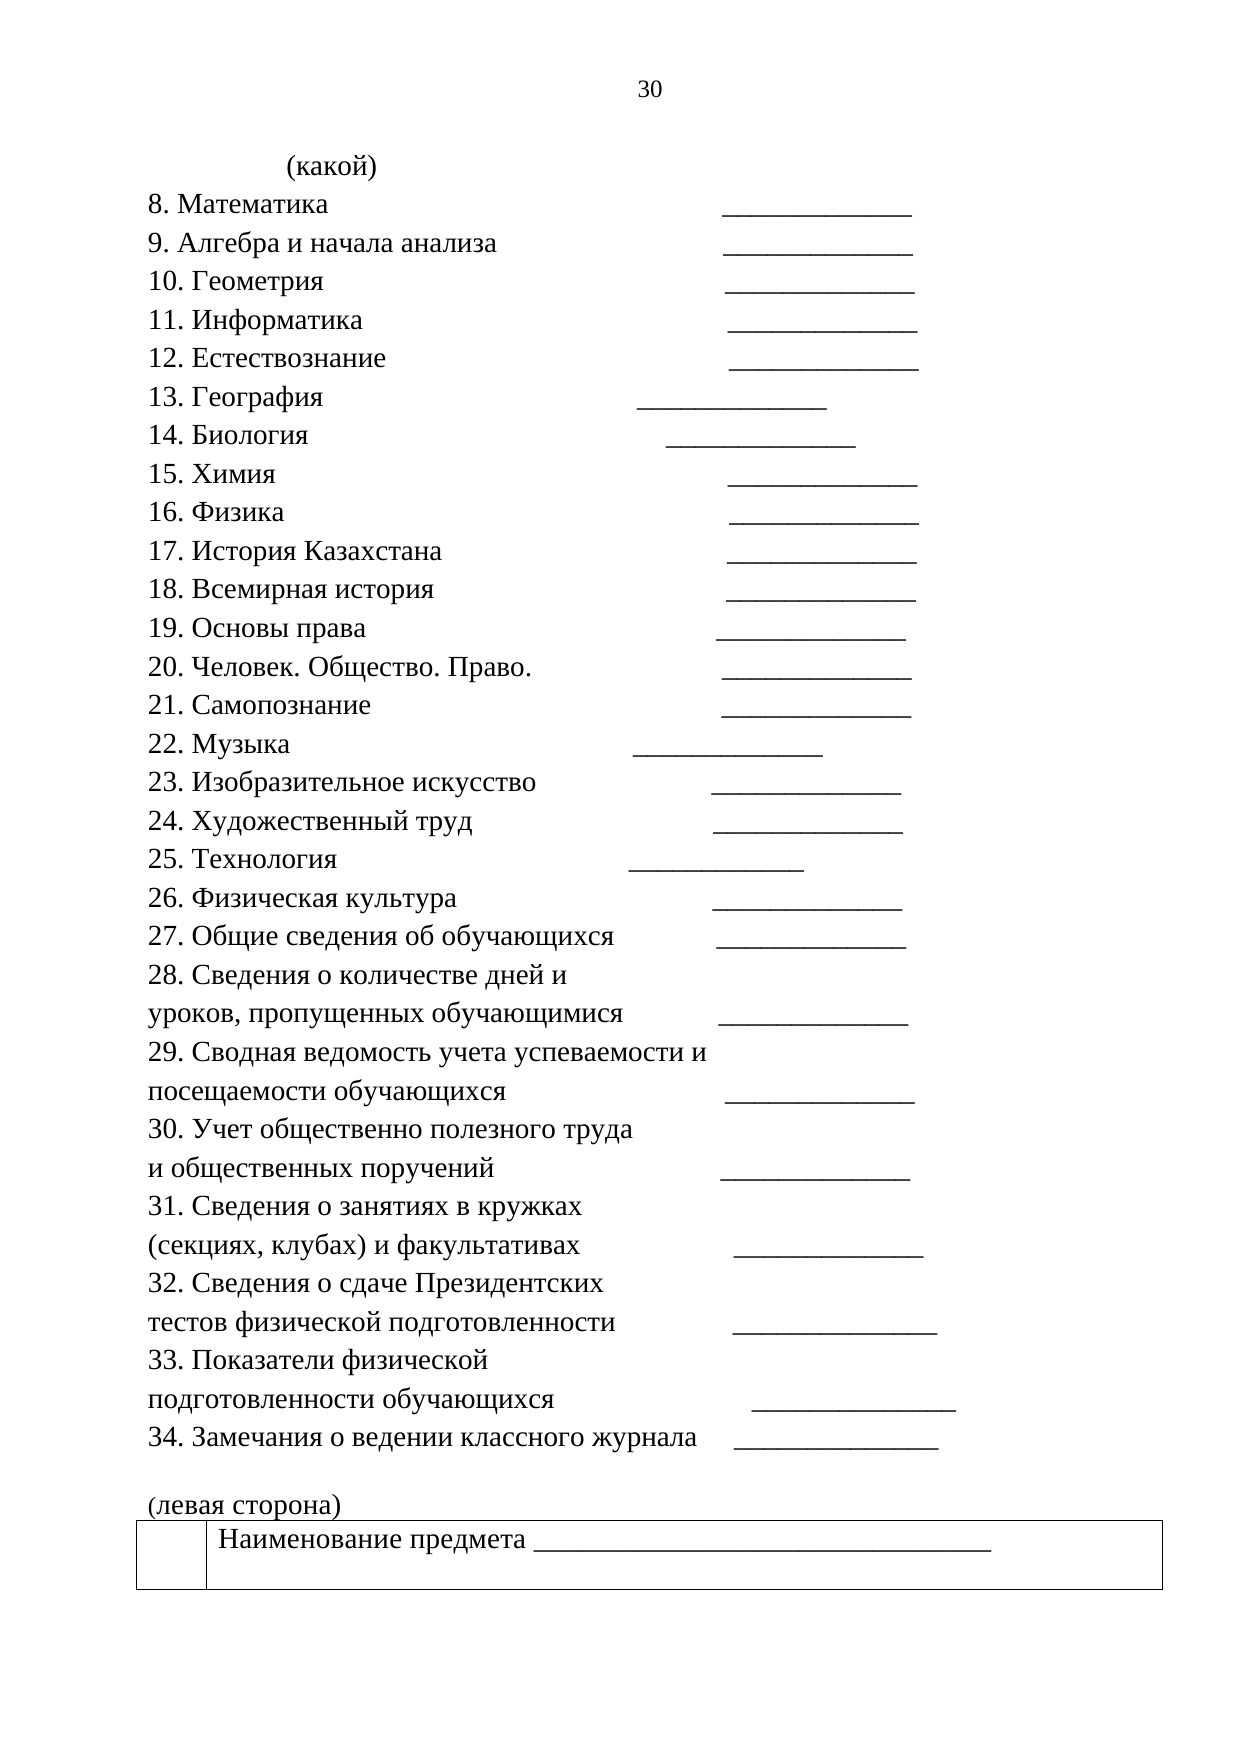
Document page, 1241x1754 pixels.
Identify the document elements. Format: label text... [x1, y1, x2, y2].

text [148, 148, 1152, 1453]
text (левая сторона) [148, 1487, 1152, 1520]
table_header Наименование предмета _______________________________ [207, 1521, 1162, 1588]
table_header [137, 1521, 206, 1588]
